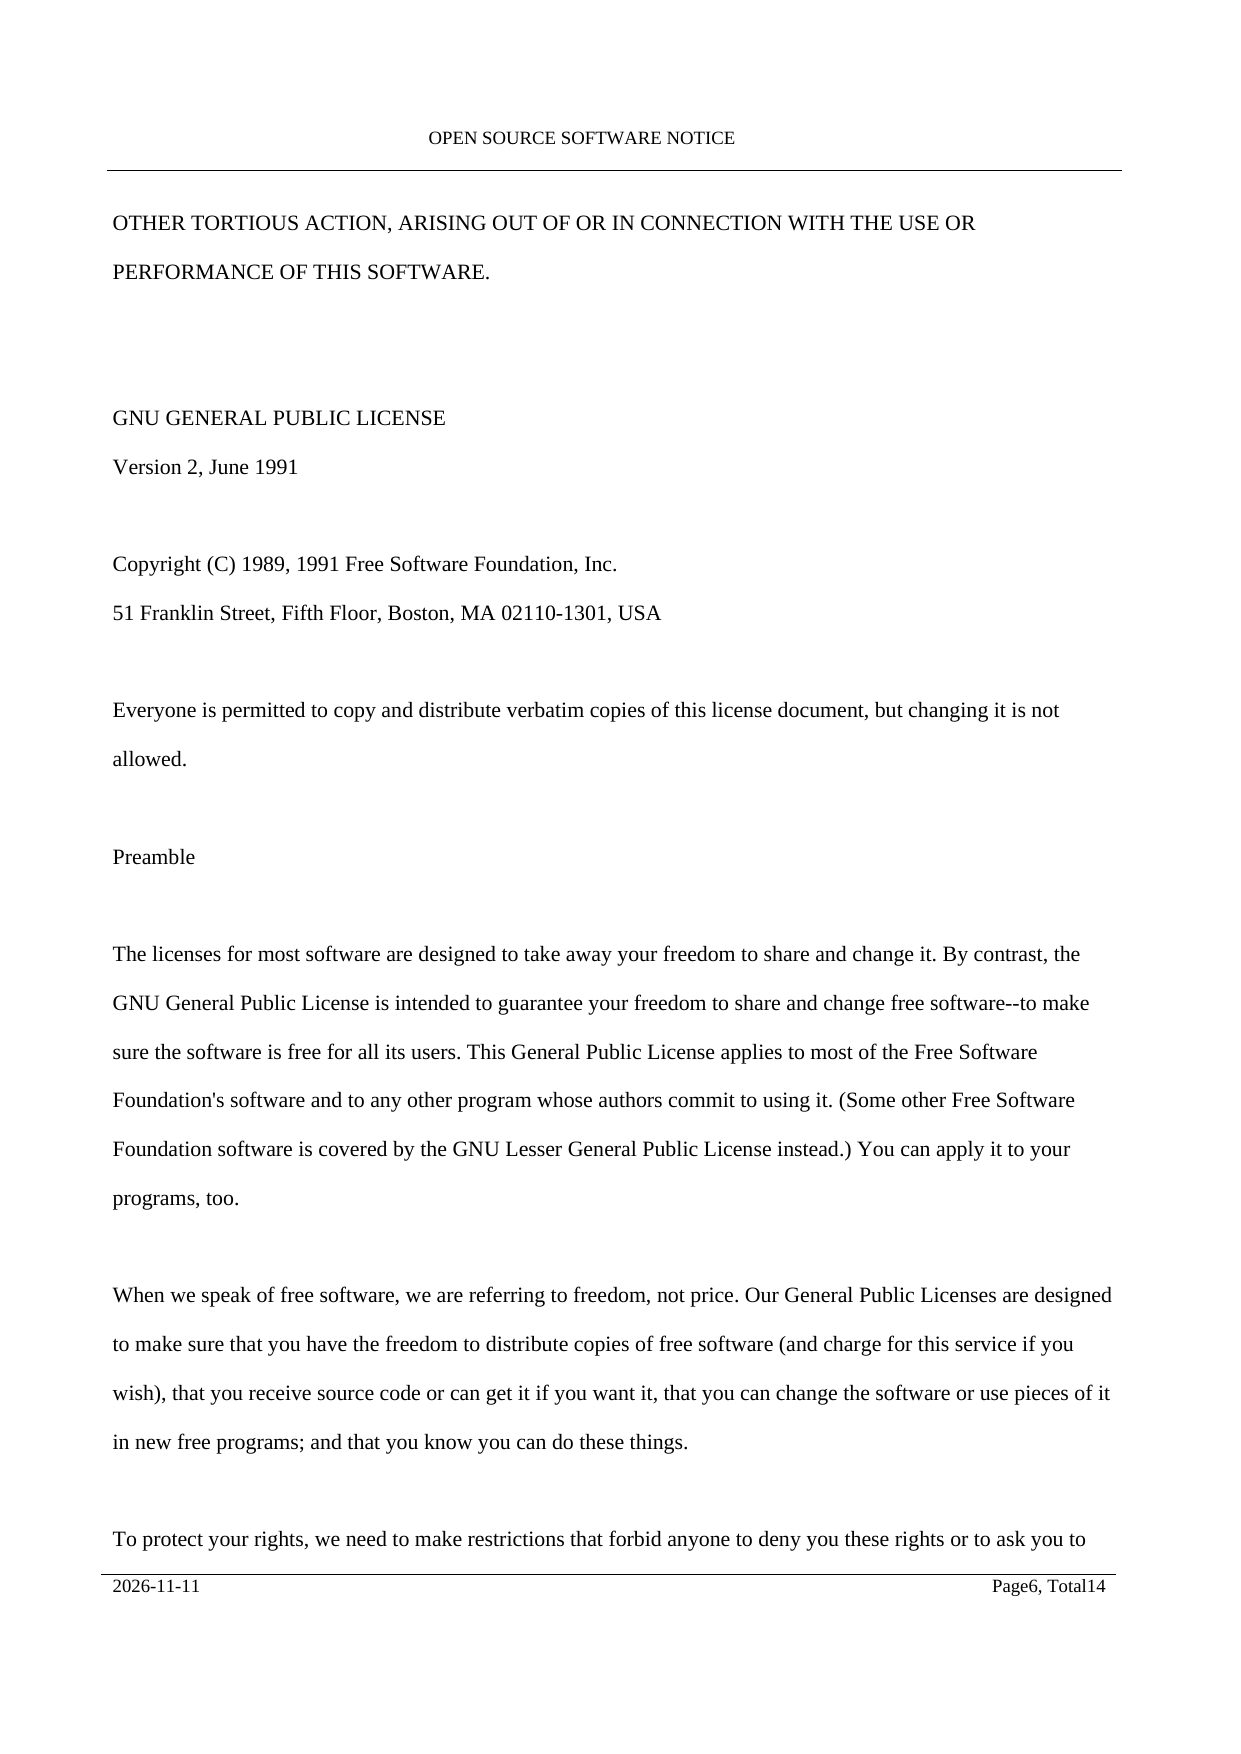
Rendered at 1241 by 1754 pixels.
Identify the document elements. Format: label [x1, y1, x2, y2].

text [112, 206, 1128, 1555]
